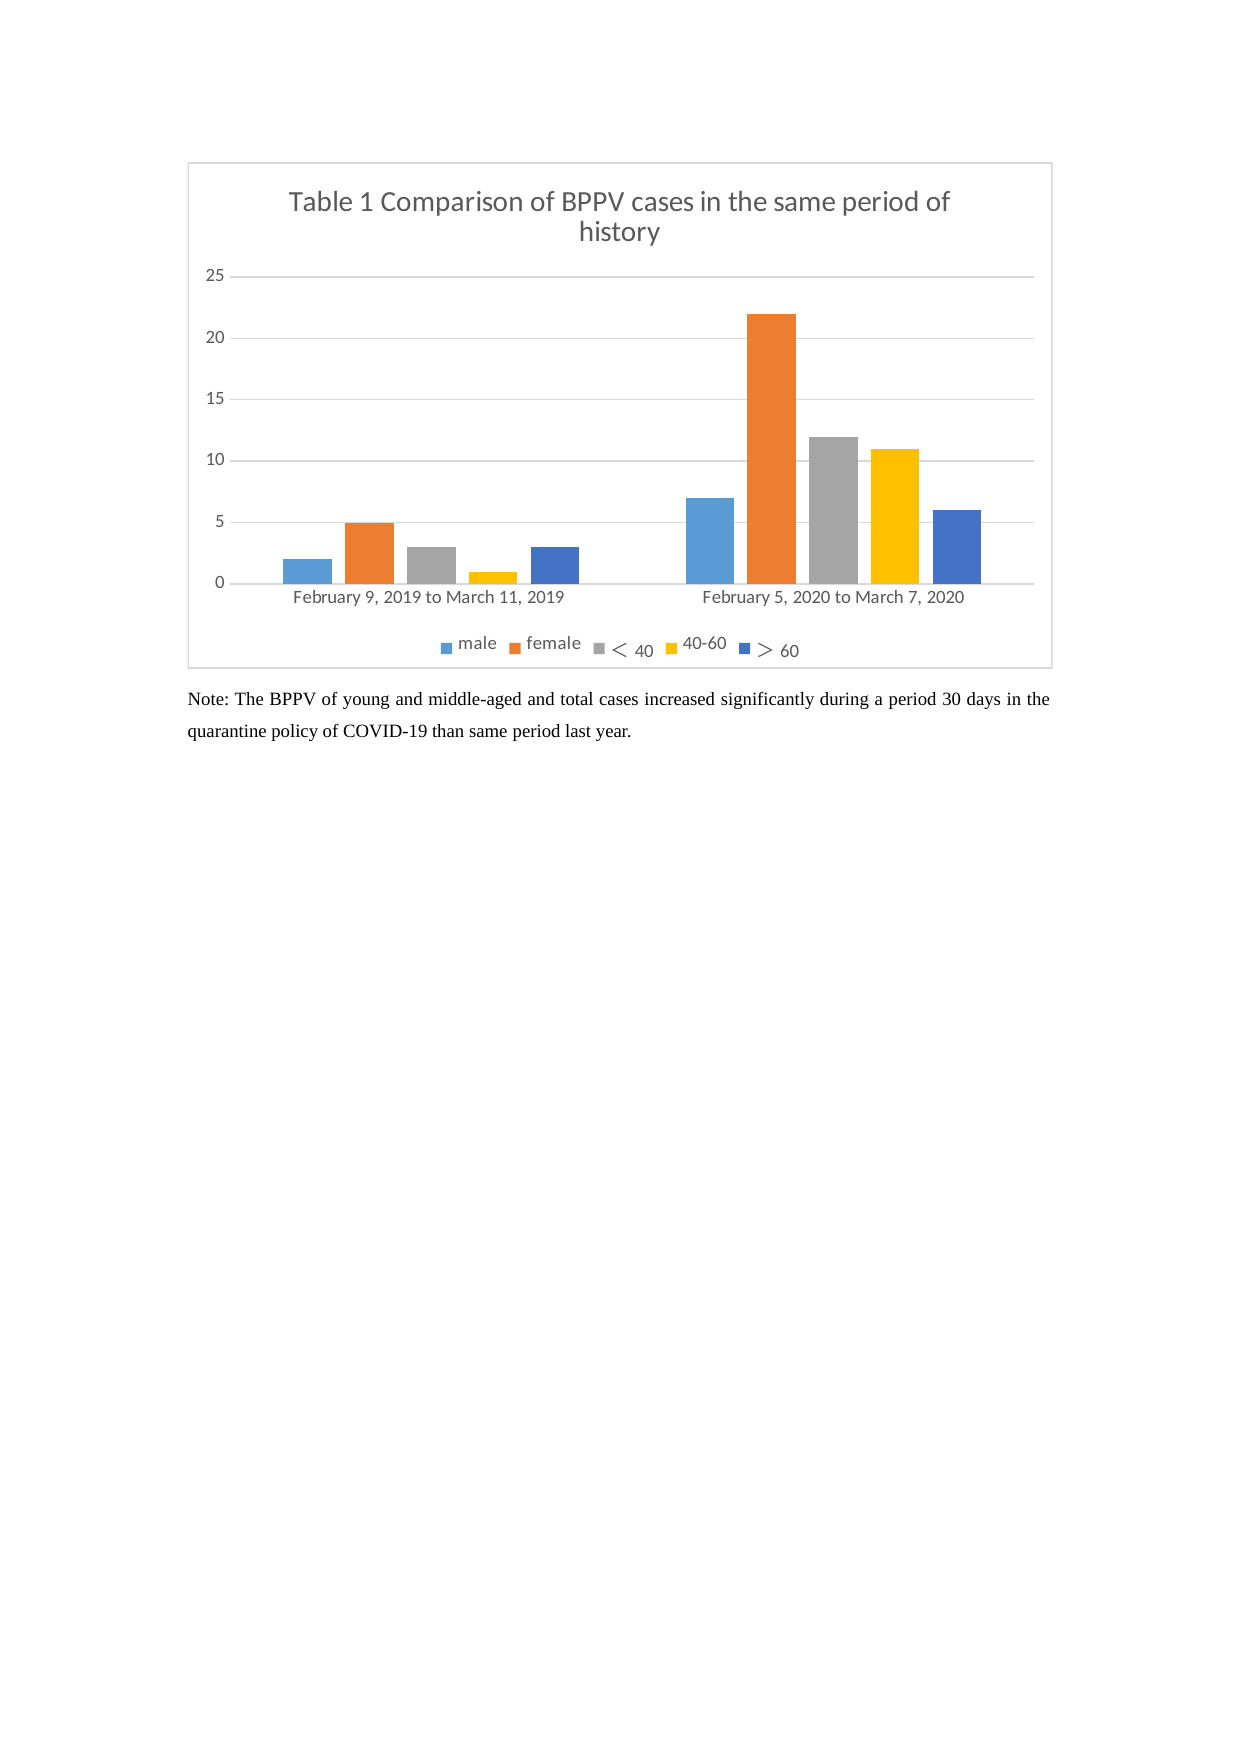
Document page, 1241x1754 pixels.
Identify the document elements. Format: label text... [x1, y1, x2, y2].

text Note: The BPPV of young and middle-aged and total cases increased significantly during a period 30 days in the quarantine policy of COVID-19 than same period last year. [187, 682, 1053, 747]
